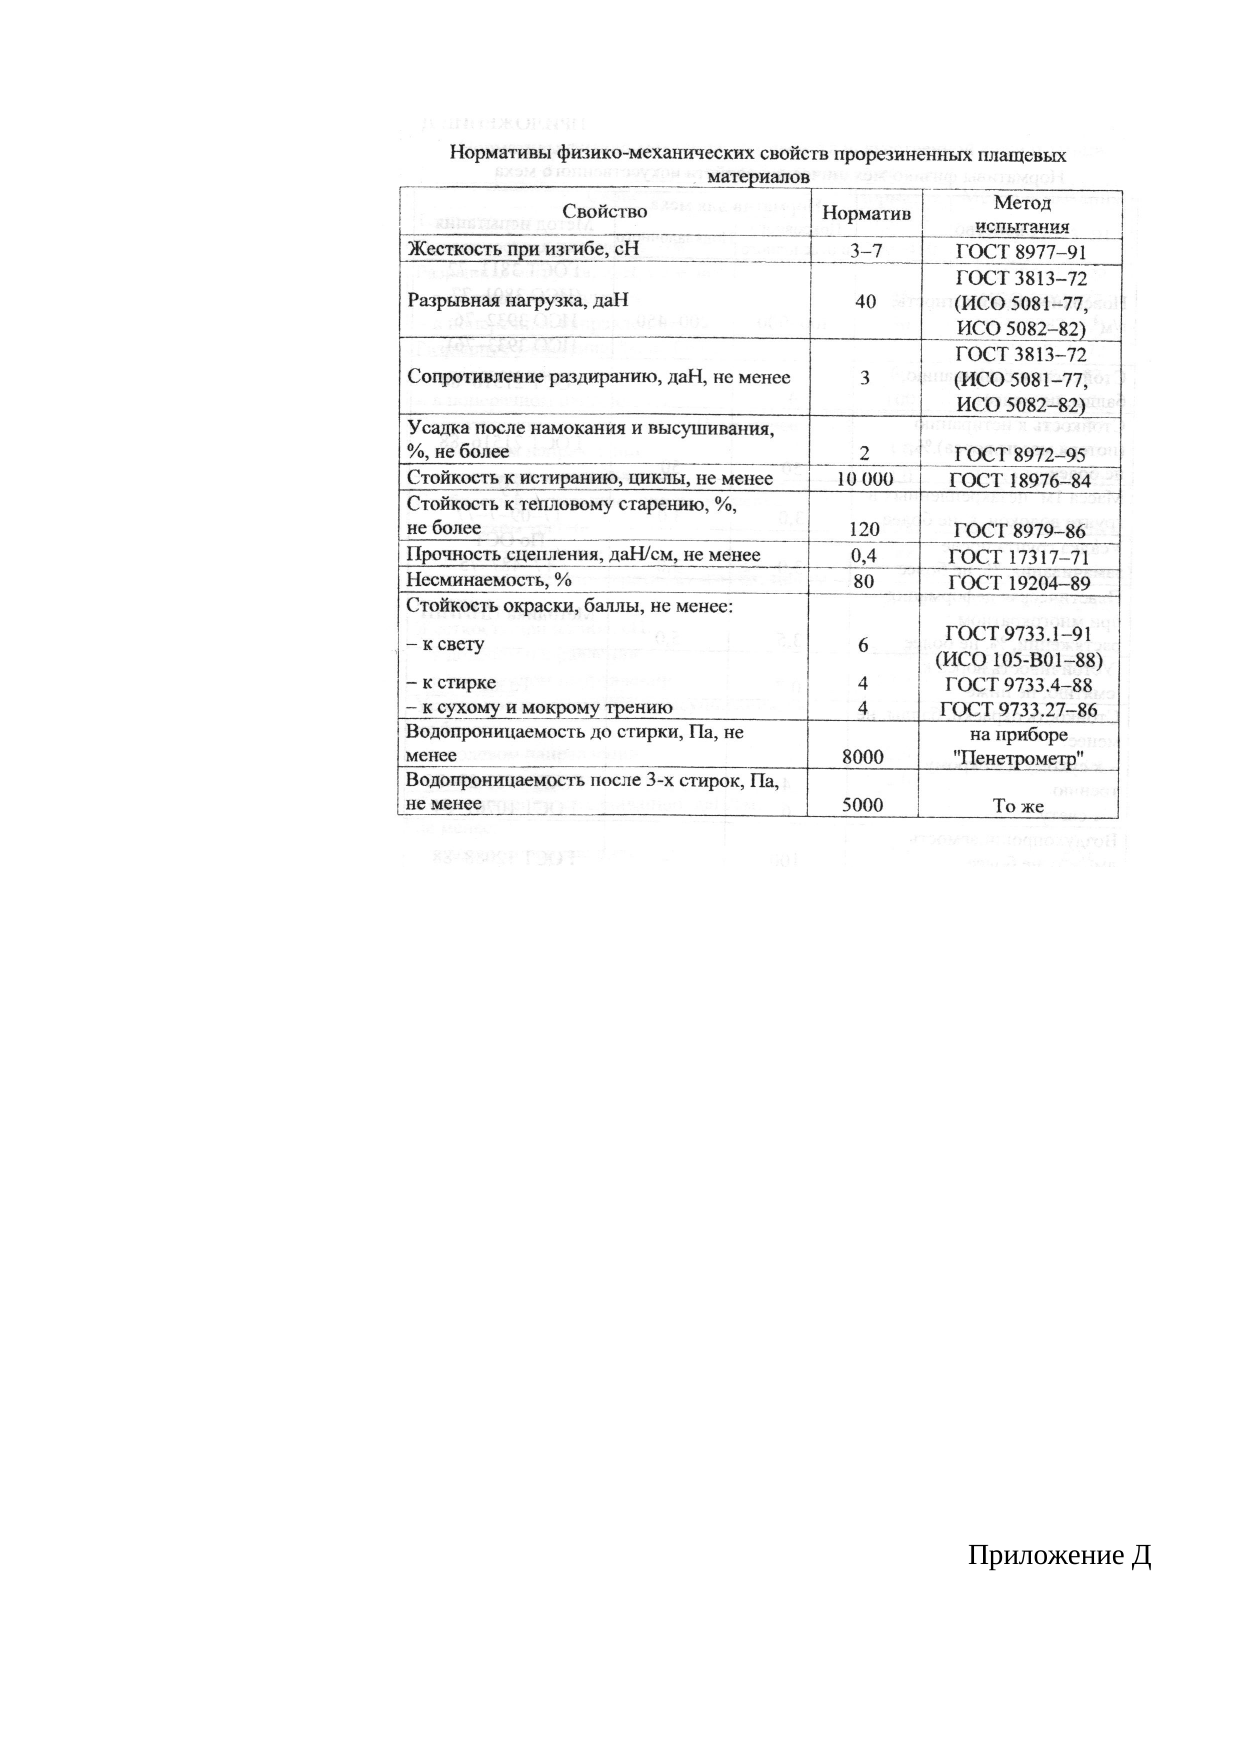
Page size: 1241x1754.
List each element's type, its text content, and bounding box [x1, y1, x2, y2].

picture [370, 118, 1152, 867]
text Приложение Д [177, 1537, 1152, 1571]
